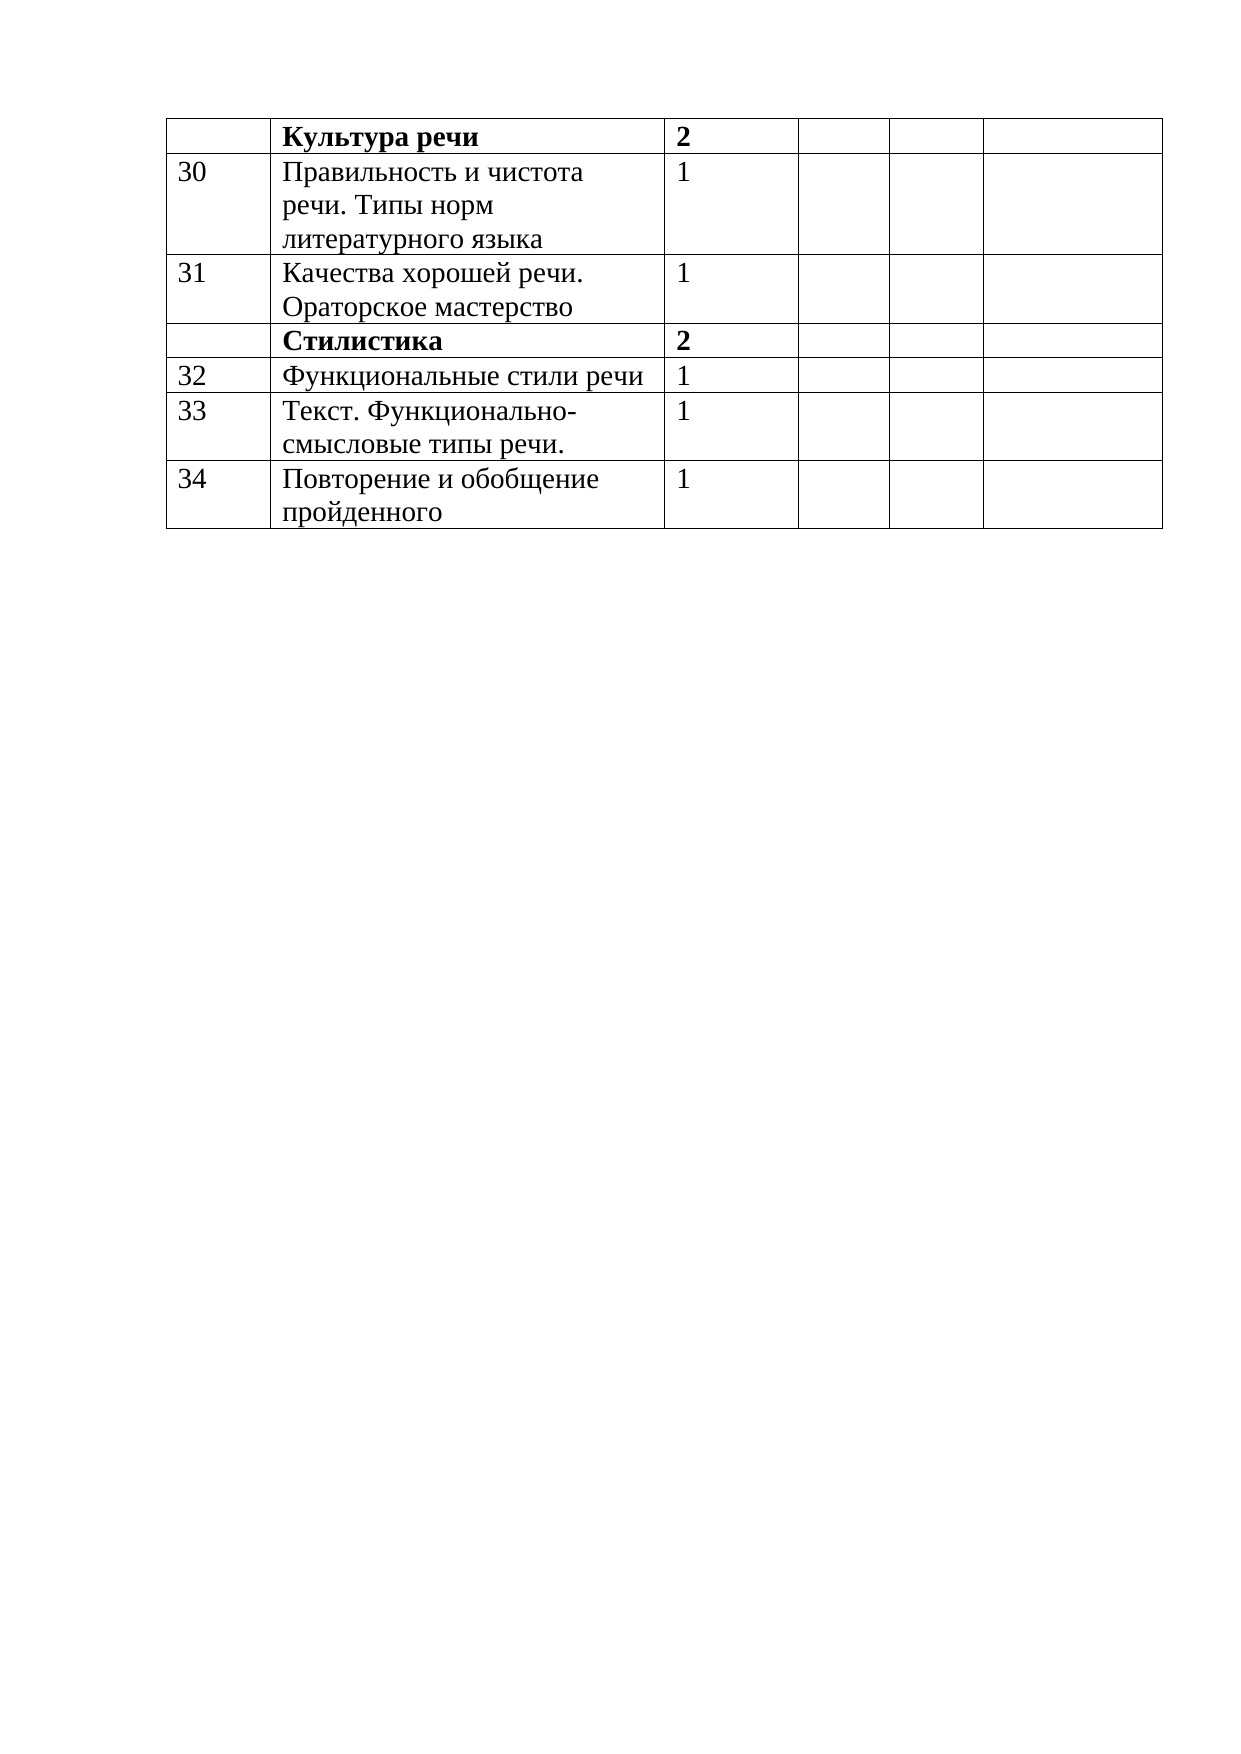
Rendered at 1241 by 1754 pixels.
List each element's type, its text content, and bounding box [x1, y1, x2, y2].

table_cell [799, 119, 889, 153]
table_cell [984, 324, 1162, 357]
table_cell [984, 393, 1162, 460]
table_cell [890, 154, 983, 254]
table_cell 1 [665, 358, 798, 392]
table_cell 30 [167, 154, 270, 254]
table_cell 32 [167, 358, 270, 392]
table_cell [799, 358, 889, 392]
table_cell [890, 255, 983, 322]
table_cell 1 [665, 393, 798, 460]
table_cell [799, 255, 889, 322]
table_cell [799, 324, 889, 357]
table_cell [890, 119, 983, 153]
table_cell Правильность и чистота речи. Типы норм литературного языка [271, 154, 664, 254]
table_cell 2 [665, 119, 798, 153]
table_cell 34 [167, 461, 270, 528]
table_cell Культура речи [271, 119, 664, 153]
table_cell 1 [665, 461, 798, 528]
table_cell [167, 119, 270, 153]
table_cell Текст. Функционально-смысловые типы речи. [271, 393, 664, 460]
table_cell Функциональные стили речи [271, 358, 664, 392]
table_cell [890, 324, 983, 357]
table_cell [799, 393, 889, 460]
table_cell 33 [167, 393, 270, 460]
table_cell Повторение и обобщение пройденного [271, 461, 664, 528]
table_cell [167, 324, 270, 357]
table_cell 31 [167, 255, 270, 322]
table_cell [799, 154, 889, 254]
table_cell [890, 358, 983, 392]
table_cell 2 [665, 324, 798, 357]
table_cell [890, 393, 983, 460]
table_cell [799, 461, 889, 528]
table_cell Качества хорошей речи. Ораторское мастерство [271, 255, 664, 322]
table_cell [984, 119, 1162, 153]
table_cell [890, 461, 983, 528]
table_cell [984, 358, 1162, 392]
table_cell Стилистика [271, 324, 664, 357]
table_cell 1 [665, 255, 798, 322]
table_cell [984, 154, 1162, 254]
table_cell [984, 461, 1162, 528]
table_cell 1 [665, 154, 798, 254]
table_cell [984, 255, 1162, 322]
